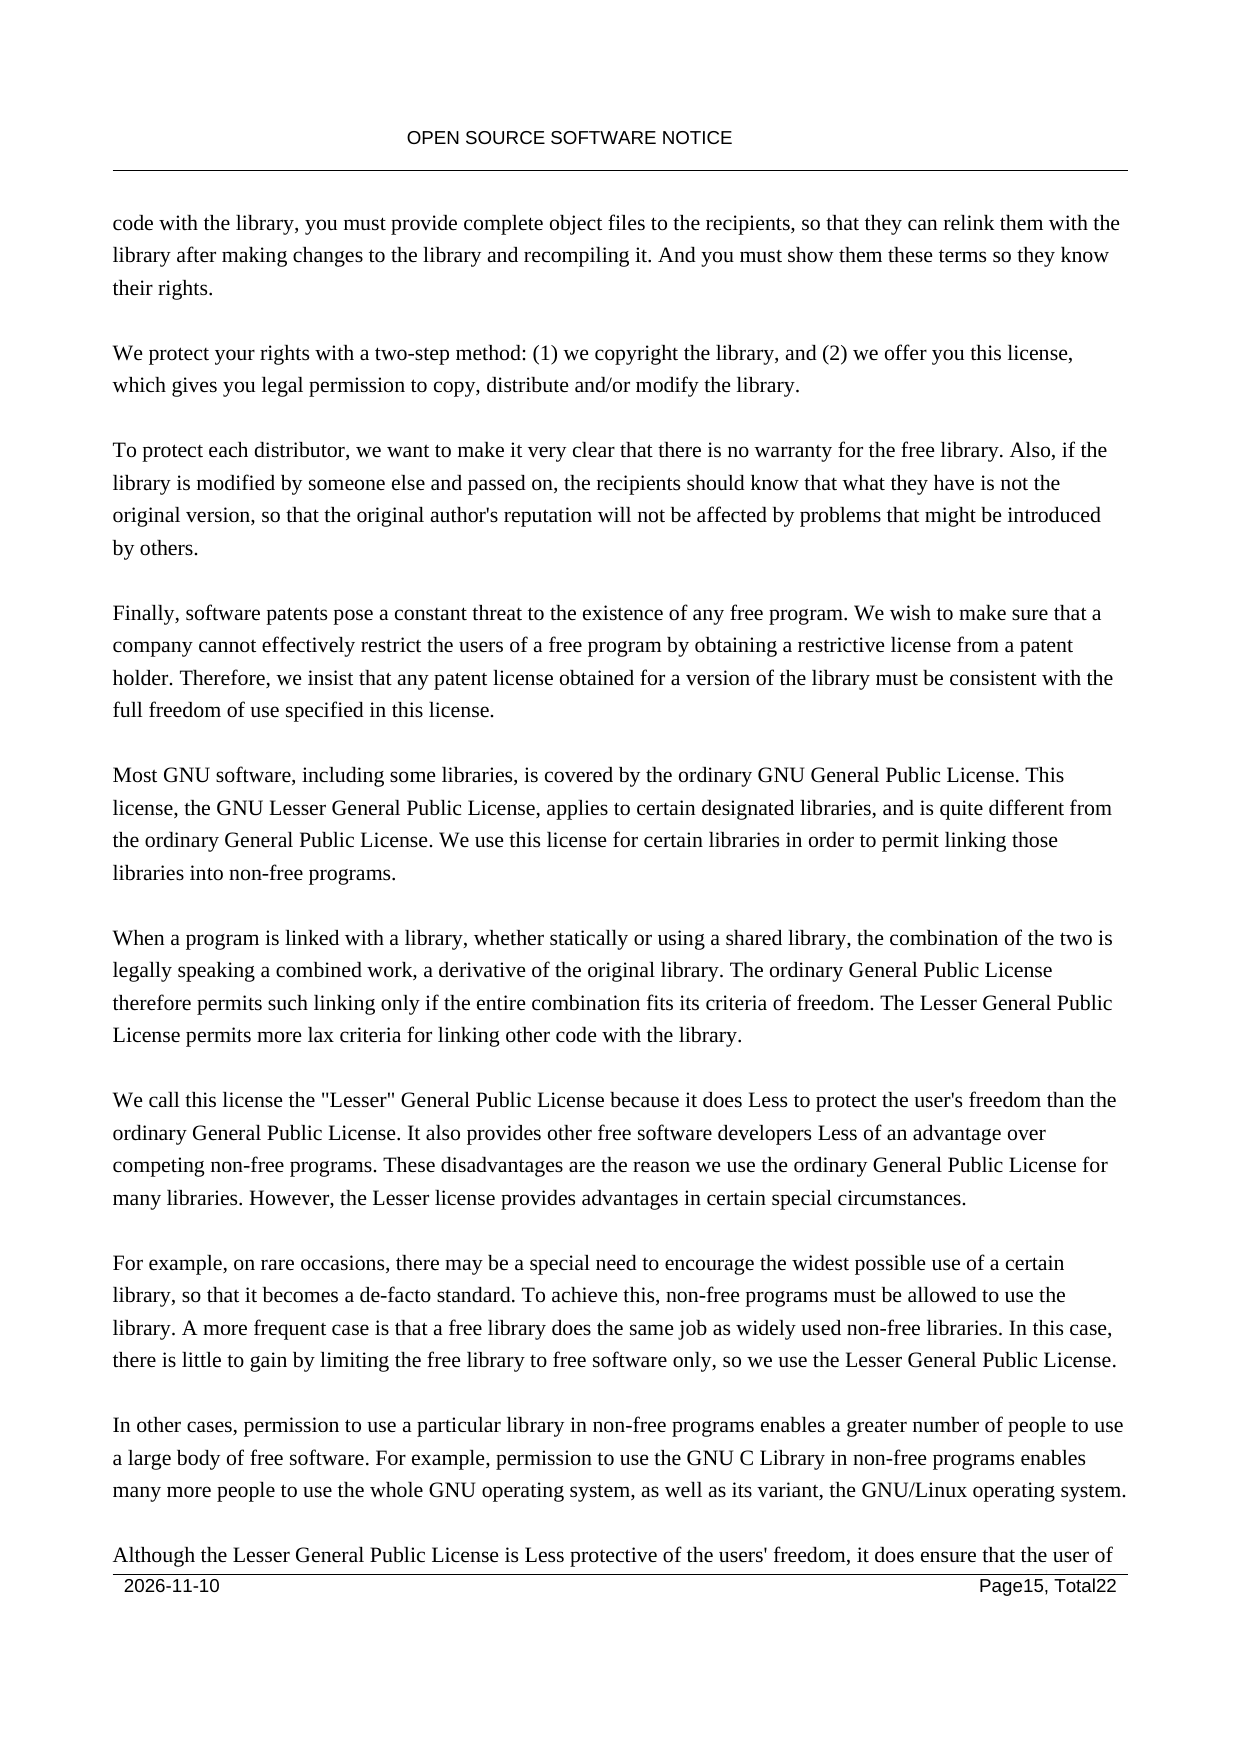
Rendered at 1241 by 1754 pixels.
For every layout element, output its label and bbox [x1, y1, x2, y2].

text [112, 206, 1128, 1571]
